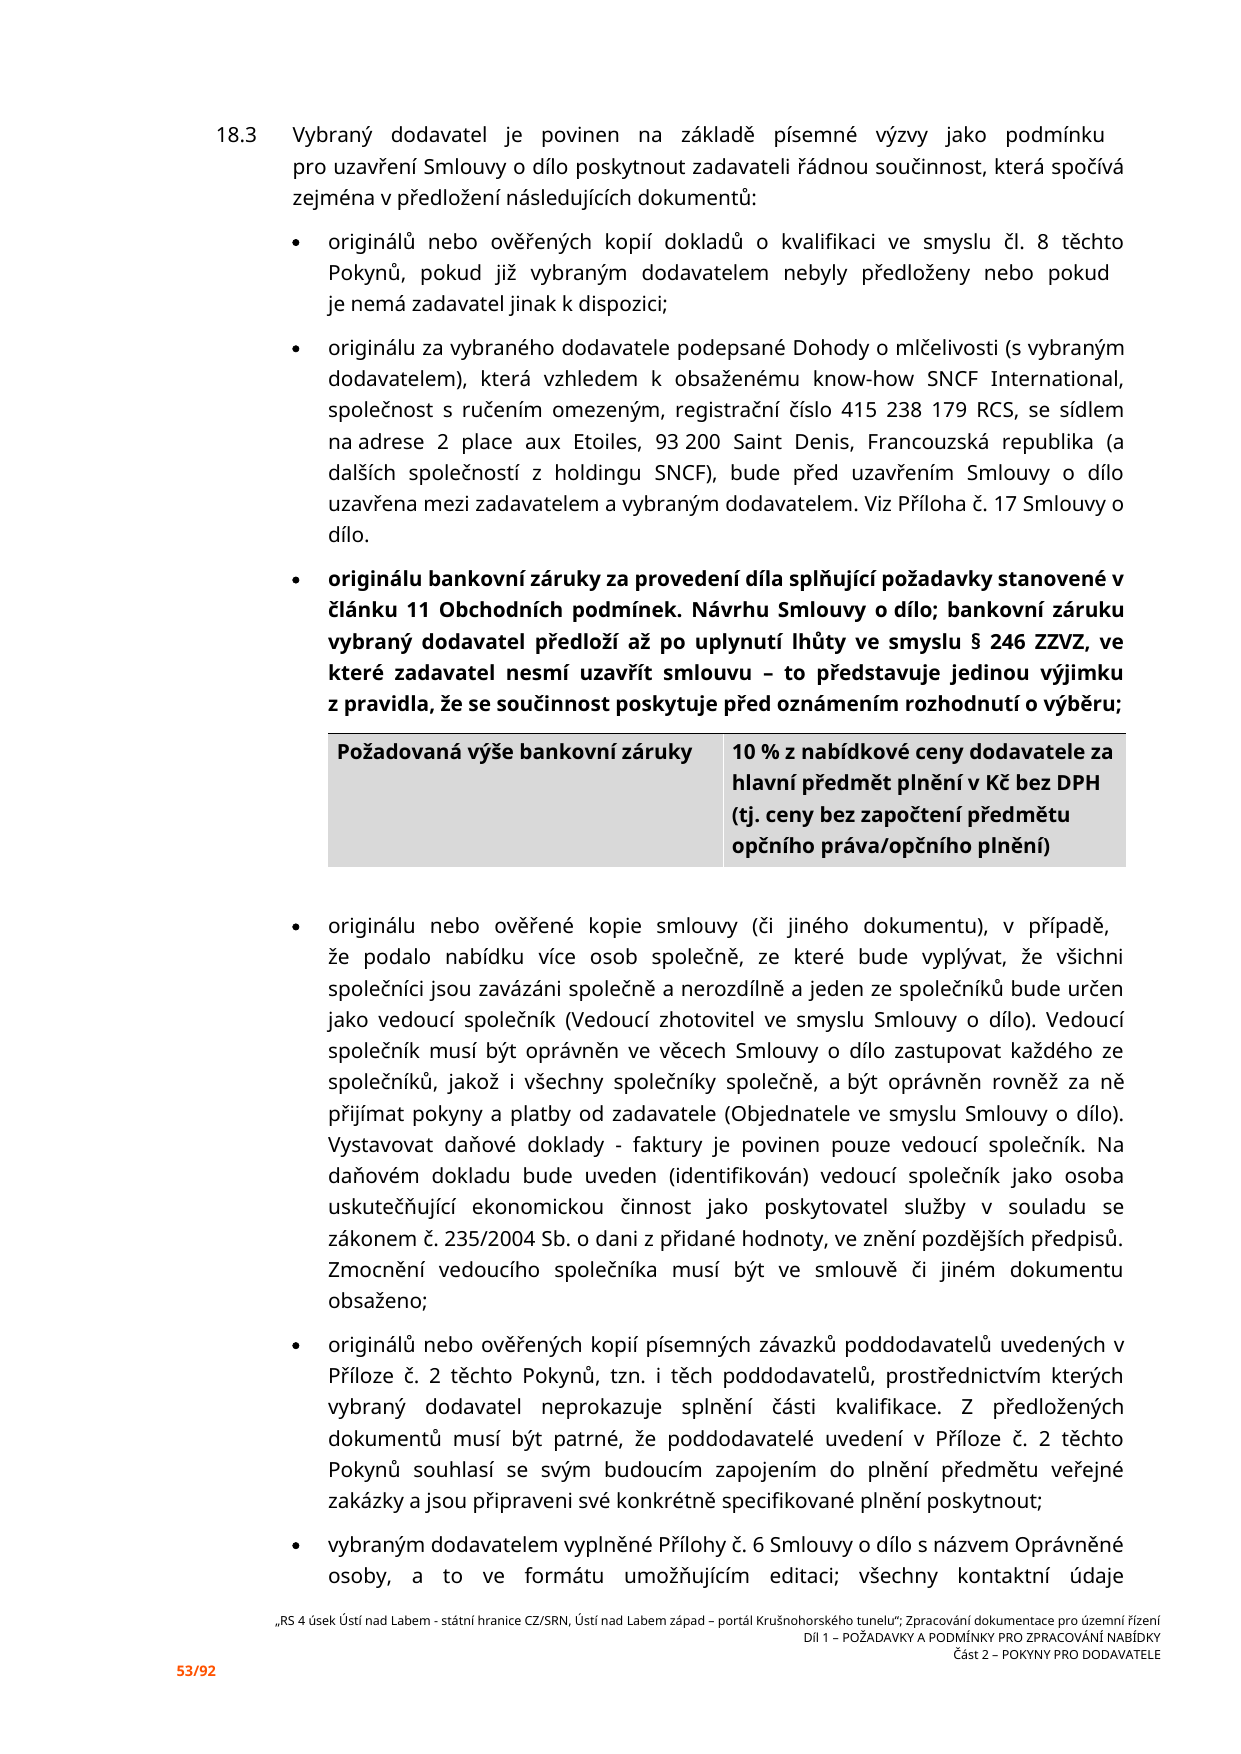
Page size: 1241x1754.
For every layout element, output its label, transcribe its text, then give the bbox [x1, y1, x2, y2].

text originálu za vybraného dodavatele podepsané Dohody o mlčelivosti (s vybraným dodavatelem), která vzhledem k obsaženému know-how SNCF International, společnost s ručením omezeným, registrační číslo 415 238 179 RCS, se sídlem na adrese 2 place aux Etoiles, 93 200 Saint Denis, Francouzská republika (a dalších společností z holdingu SNCF), bude před uzavřením Smlouvy o dílo uzavřena mezi zadavatelem a vybraným dodavatelem. Viz Příloha č. 17 Smlouvy o dílo. [292, 333, 1125, 549]
table_header 10 % z nabídkové ceny dodavatele za hlavní předmět plnění v Kč bez DPH (tj. ceny bez započtení předmětu opčního práva/opčního plnění) [724, 734, 1126, 867]
text originálů nebo ověřených kopií písemných závazků poddodavatelů uvedených v Příloze č. 2 těchto Pokynů, tzn. i těch poddodavatelů, prostřednictvím kterých vybraný dodavatel neprokazuje splnění části kvalifikace. Z předložených dokumentů musí být patrné, že poddodavatelé uvedení v Příloze č. 2 těchto Pokynů souhlasí se svým budoucím zapojením do plnění předmětu veřejné zakázky a jsou připraveni své konkrétně specifikované plnění poskytnout; [292, 1330, 1125, 1514]
text Vybraný dodavatel je povinen na základě písemné výzvy jako podmínku pro uzavření Smlouvy o dílo poskytnout zadavateli řádnou součinnost, která spočívá zejména v předložení následujících dokumentů: [216, 121, 1125, 212]
table_header Požadovaná výše bankovní záruky [328, 734, 723, 867]
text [292, 1530, 1125, 1589]
text originálů nebo ověřených kopií dokladů o kvalifikaci ve smyslu čl. 8 těchto Pokynů, pokud již vybraným dodavatelem nebyly předloženy nebo pokud je nemá zadavatel jinak k dispozici; [292, 227, 1125, 318]
text originálu bankovní záruky za provedení díla splňující požadavky stanovené v článku 11 Obchodních podmínek. Návrhu Smlouvy o dílo; bankovní záruku vybraný dodavatel předloží až po uplynutí lhůty ve smyslu § 246 ZZVZ, ve které zadavatel nesmí uzavřít smlouvu – to představuje jedinou výjimku z pravidla, že se součinnost poskytuje před oznámením rozhodnutí o výběru; [292, 564, 1125, 718]
text originálu nebo ověřené kopie smlouvy (či jiného dokumentu), v případě, že podalo nabídku více osob společně, ze které bude vyplývat, že všichni společníci jsou zavázáni společně a nerozdílně a jeden ze společníků bude určen jako vedoucí společník (Vedoucí zhotovitel ve smyslu Smlouvy o dílo). Vedoucí společník musí být oprávněn ve věcech Smlouvy o dílo zastupovat každého ze společníků, jakož i všechny společníky společně, a být oprávněn rovněž za ně přijímat pokyny a platby od zadavatele (Objednatele ve smyslu Smlouvy o dílo). Vystavovat daňové doklady - faktury je povinen pouze vedoucí společník. Na daňovém dokladu bude uveden (identifikován) vedoucí společník jako osoba uskutečňující ekonomickou činnost jako poskytovatel služby v souladu se zákonem č. 235/2004 Sb. o dani z přidané hodnoty, ve znění pozdějších předpisů. Zmocnění vedoucího společníka musí být ve smlouvě či jiném dokumentu obsaženo; [292, 911, 1125, 1314]
